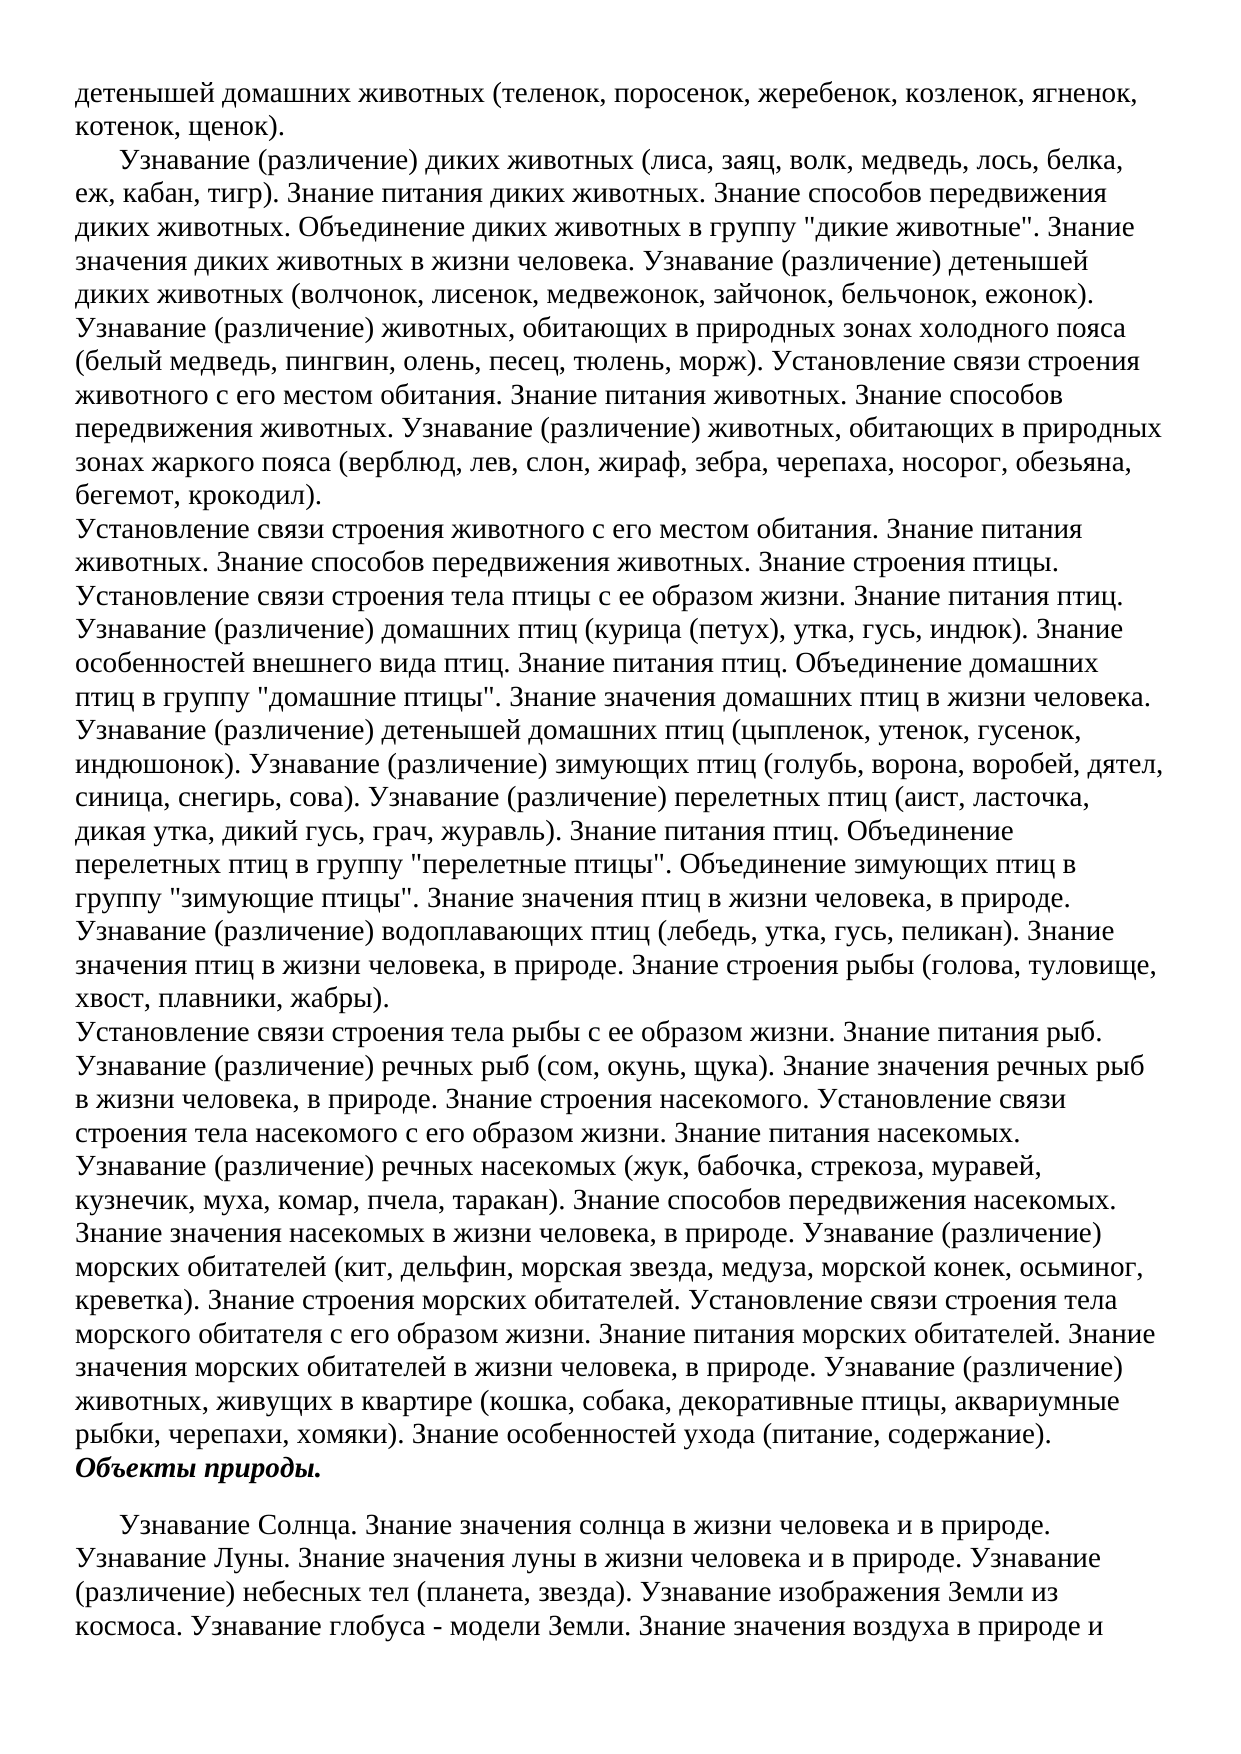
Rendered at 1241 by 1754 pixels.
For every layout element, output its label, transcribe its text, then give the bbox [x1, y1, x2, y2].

text Узнавание (различение) диких животных (лиса, заяц, волк, медведь, лось, белка, еж, кабан, тигр). Знание питания диких животных. Знание способов передвижения диких животных. Объединение диких животных в группу "дикие животные". Знание значения диких животных в жизни человека. Узнавание (различение) детенышей диких животных (волчонок, лисенок, медвежонок, зайчонок, бельчонок, ежонок). [75, 142, 1165, 310]
text Узнавание (различение) животных, обитающих в природных зонах холодного пояса (белый медведь, пингвин, олень, песец, тюлень, морж). Установление связи строения животного с его местом обитания. Знание питания животных. Знание способов передвижения животных. Узнавание (различение) животных, обитающих в природных зонах жаркого пояса (верблюд, лев, слон, жираф, зебра, черепаха, носорог, обезьяна, бегемот, крокодил). [75, 310, 1165, 511]
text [75, 1507, 1165, 1641]
text Узнавание (различение) водоплавающих птиц (лебедь, утка, гусь, пеликан). Знание значения птиц в жизни человека, в природе. Знание строения рыбы (голова, туловище, хвост, плавники, жабры). [75, 913, 1165, 1014]
text Установление связи строения животного с его местом обитания. Знание питания животных. Знание способов передвижения животных. Знание строения птицы. Установление связи строения тела птицы с ее образом жизни. Знание питания птиц. Узнавание (различение) домашних птиц (курица (петух), утка, гусь, индюк). Знание особенностей внешнего вида птиц. Знание питания птиц. Объединение домашних птиц в группу "домашние птицы". Знание значения домашних птиц в жизни человека. [75, 511, 1165, 712]
text Объекты природы. [75, 1450, 1165, 1484]
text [75, 75, 1165, 142]
text Установление связи строения тела рыбы с ее образом жизни. Знание питания рыб. Узнавание (различение) речных рыб (сом, окунь, щука). Знание значения речных рыб в жизни человека, в природе. Знание строения насекомого. Установление связи строения тела насекомого с его образом жизни. Знание питания насекомых. [75, 1014, 1165, 1148]
text Узнавание (различение) детенышей домашних птиц (цыпленок, утенок, гусенок, индюшонок). Узнавание (различение) зимующих птиц (голубь, ворона, воробей, дятел, синица, снегирь, сова). Узнавание (различение) перелетных птиц (аист, ласточка, дикая утка, дикий гусь, грач, журавль). Знание питания птиц. Объединение перелетных птиц в группу "перелетные птицы". Объединение зимующих птиц в группу "зимующие птицы". Знание значения птиц в жизни человека, в природе. [75, 712, 1165, 913]
text Узнавание (различение) речных насекомых (жук, бабочка, стрекоза, муравей, кузнечик, муха, комар, пчела, таракан). Знание способов передвижения насекомых. Знание значения насекомых в жизни человека, в природе. Узнавание (различение) морских обитателей (кит, дельфин, морская звезда, медуза, морской конек, осьминог, креветка). Знание строения морских обитателей. Установление связи строения тела морского обитателя с его образом жизни. Знание питания морских обитателей. Знание значения морских обитателей в жизни человека, в природе. Узнавание (различение) животных, живущих в квартире (кошка, собака, декоративные птицы, аквариумные рыбки, черепахи, хомяки). Знание особенностей ухода (питание, содержание). [75, 1148, 1165, 1450]
